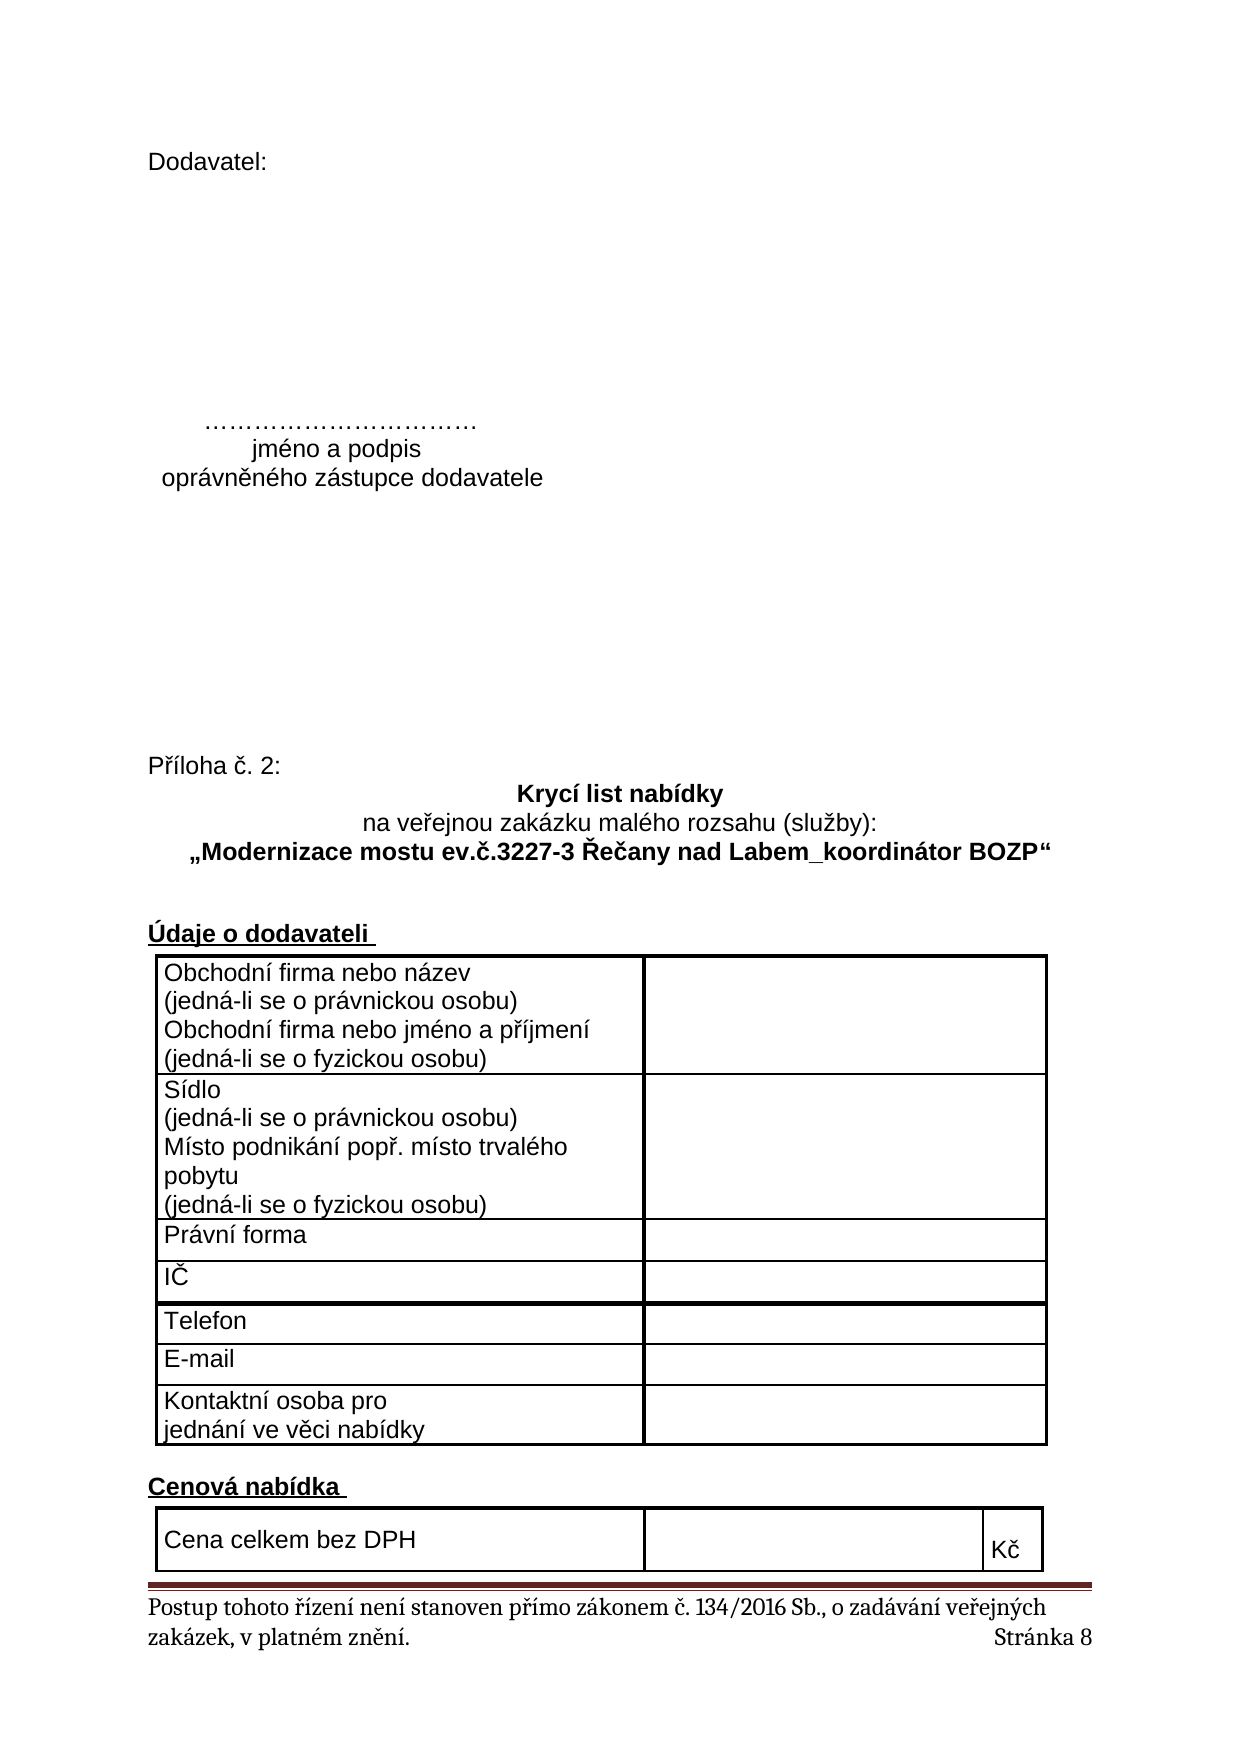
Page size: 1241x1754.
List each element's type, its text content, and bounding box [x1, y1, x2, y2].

table_header Cena celkem bez DPH [158, 1510, 643, 1569]
table_cell Kontaktní osoba pro jednání ve věci nabídky [158, 1386, 642, 1443]
table_cell [646, 1386, 1045, 1443]
text na veřejnou zakázku malého rozsahu (služby): [148, 808, 1092, 837]
table_cell Sídlo (jedná-li se o právnickou osobu) Místo podnikání popř. místo trvalého pobytu (jedná-li se o fyzickou osobu) [158, 1075, 642, 1218]
subtitle Cenová nabídka [148, 1471, 1092, 1500]
table_cell Právní forma [158, 1220, 642, 1260]
text Příloha č. 2: [148, 751, 1092, 779]
table_cell E-mail [158, 1345, 642, 1384]
table_header Obchodní firma nebo název (jedná-li se o právnickou osobu) Obchodní firma nebo jméno a příjmení (jedná-li se o fyzickou osobu) [158, 958, 642, 1072]
table_cell IČ [158, 1262, 642, 1301]
table_header Kč [984, 1510, 1041, 1569]
text oprávněného zástupce dodavatele [148, 463, 1092, 492]
subtitle Údaje o dodavateli [148, 919, 1092, 948]
text …………………………… [148, 406, 1092, 434]
text „Modernizace mostu ev.č.3227-3 Řečany nad Labem_koordinátor BOZP“ [148, 837, 1092, 866]
table_cell Telefon [158, 1306, 642, 1342]
table_header [646, 1510, 982, 1569]
text Dodavatel: [148, 147, 1092, 176]
text Krycí list nabídky [148, 779, 1092, 808]
table_cell [646, 1345, 1045, 1384]
table_cell [646, 1262, 1045, 1301]
table_cell [646, 1075, 1045, 1218]
table_cell [646, 1220, 1045, 1260]
table_header [646, 958, 1045, 1072]
table_cell [646, 1306, 1045, 1342]
text jméno a podpis [148, 434, 1092, 463]
